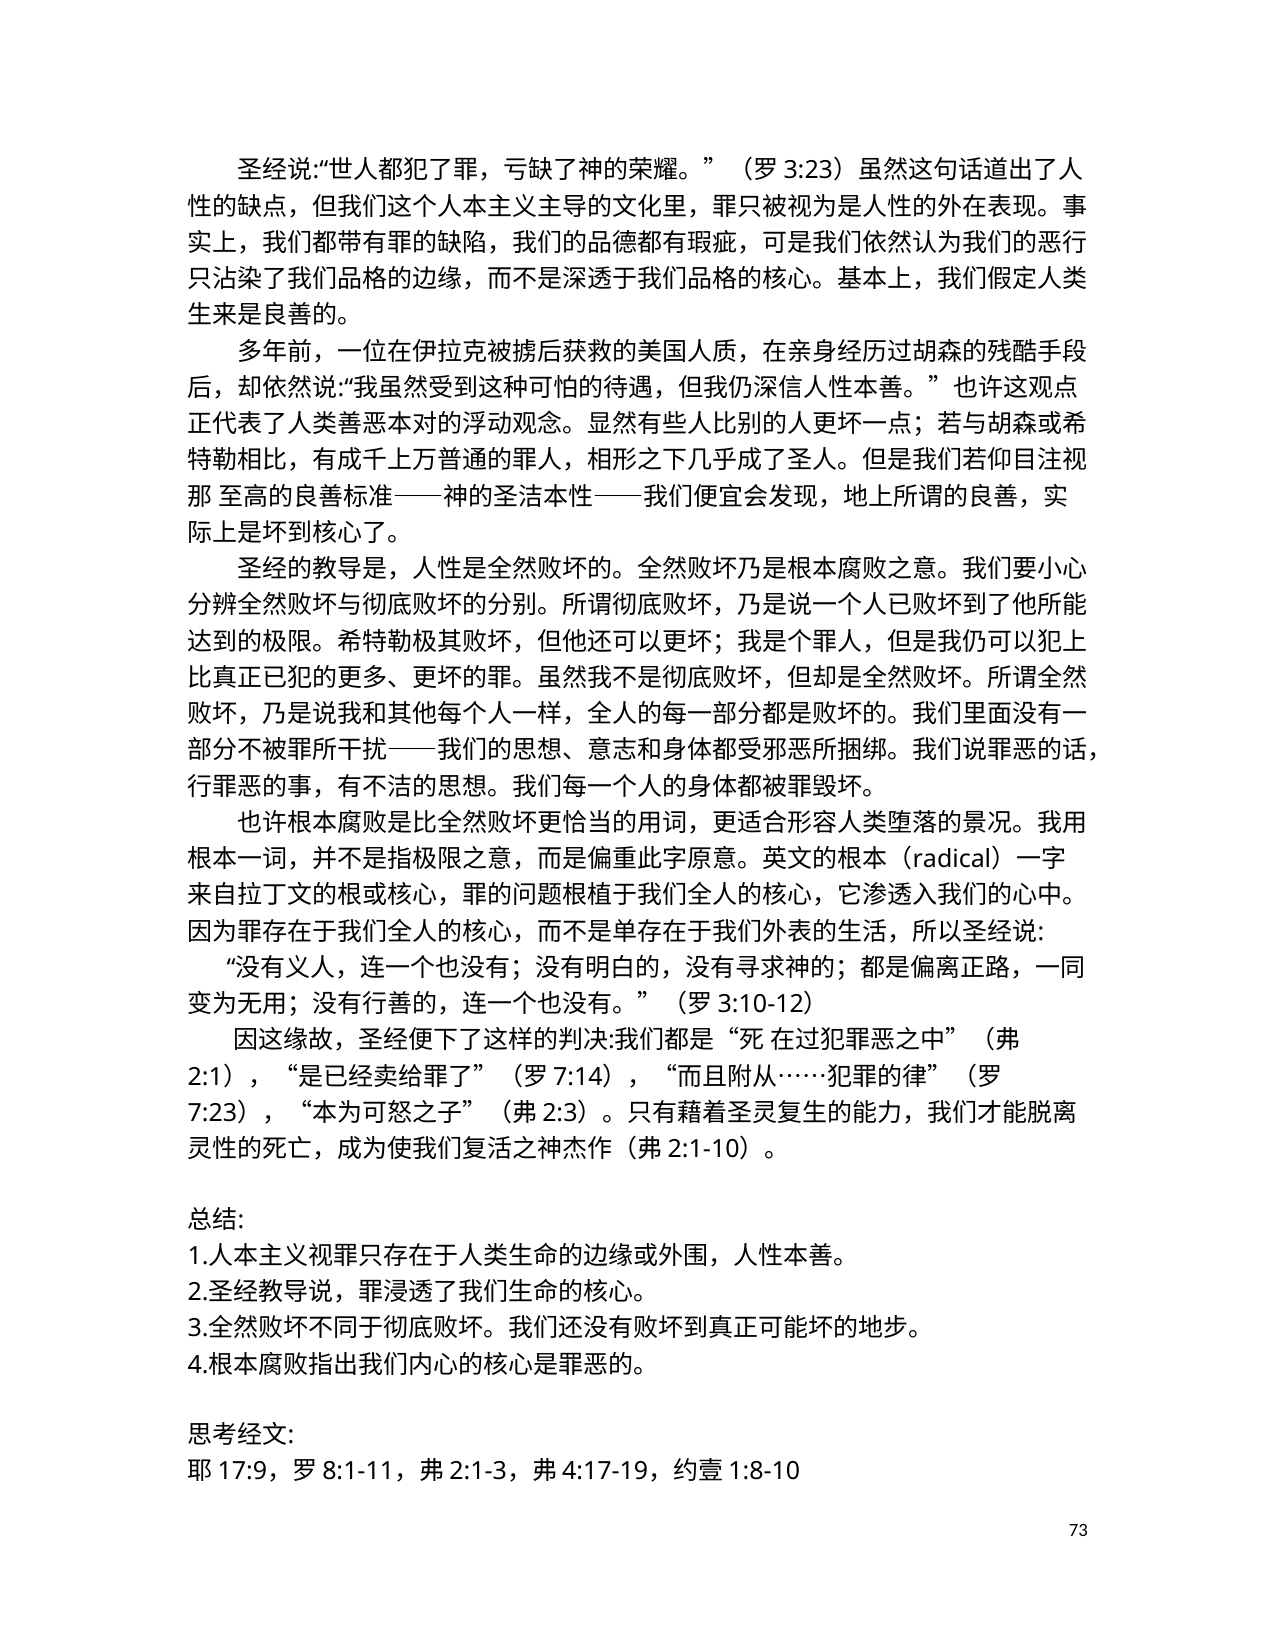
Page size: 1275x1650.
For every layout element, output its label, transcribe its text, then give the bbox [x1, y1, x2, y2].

text 1.人本主义视罪只存在于人类生命的边缘或外围，人性本善。 [187, 1235, 1087, 1272]
text 多年前，一位在伊拉克被掳后获救的美国人质，在亲身经历过胡森的残酷手段后，却依然说:“我虽然受到这种可怕的待遇，但我仍深信人性本善。”也许这观点正代表了人类善恶本对的浮动观念。显然有些人比别的人更坏一点；若与胡森或希特勒相比，有成千上万普通的罪人，相形之下几乎成了圣人。但是我们若仰目注视那 至高的良善标准——神的圣洁本性——我们便宜会发现，地上所谓的良善，实际上是坏到核心了。 [187, 331, 1087, 549]
text 总结: [187, 1199, 1087, 1235]
text 3.全然败坏不同于彻底败坏。我们还没有败坏到真正可能坏的地步。 [187, 1308, 1087, 1344]
text 也许根本腐败是比全然败坏更恰当的用词，更适合形容人类堕落的景况。我用根本一词，并不是指极限之意，而是偏重此字原意。英文的根本（radical）一字来自拉丁文的根或核心，罪的问题根植于我们全人的核心，它渗透入我们的心中。因为罪存在于我们全人的核心，而不是单存在于我们外表的生活，所以圣经说: [187, 802, 1087, 947]
text “没有义人，连一个也没有；没有明白的，没有寻求神的；都是偏离正路，一同变为无用；没有行善的，连一个也没有。”（罗3:10-12） [187, 947, 1087, 1020]
text 圣经的教导是，人性是全然败坏的。全然败坏乃是根本腐败之意。我们要小心分辨全然败坏与彻底败坏的分别。所谓彻底败坏，乃是说一个人已败坏到了他所能达到的极限。希特勒极其败坏，但他还可以更坏；我是个罪人，但是我仍可以犯上比真正已犯的更多、更坏的罪。虽然我不是彻底败坏，但却是全然败坏。所谓全然败坏，乃是说我和其他每个人一样，全人的每一部分都是败坏的。我们里面没有一部分不被罪所干扰——我们的思想、意志和身体都受邪恶所捆绑。我们说罪恶的话，行罪恶的事，有不洁的思想。我们每一个人的身体都被罪毁坏。 [187, 549, 1087, 802]
text 思考经文: [187, 1414, 1087, 1451]
text 耶17:9，罗8:1-11，弗2:1-3，弗4:17-19，约壹1:8-10 [187, 1451, 1087, 1487]
text 2.圣经教导说，罪浸透了我们生命的核心。 [187, 1272, 1087, 1308]
text 因这缘故，圣经便下了这样的判决:我们都是“死 在过犯罪恶之中”（弗2:1），“是已经卖给罪了”（罗7:14），“而且附从……犯罪的律”（罗7:23），“本为可怒之子”（弗2:3）。只有藉着圣灵复生的能力，我们才能脱离灵性的死亡，成为使我们复活之神杰作（弗2:1-10）。 [187, 1020, 1087, 1165]
text 圣经说:“世人都犯了罪，亏缺了神的荣耀。”（罗3:23）虽然这句话道出了人性的缺点，但我们这个人本主义主导的文化里，罪只被视为是人性的外在表现。事实上，我们都带有罪的缺陷，我们的品德都有瑕疵，可是我们依然认为我们的恶行只沾染了我们品格的边缘，而不是深透于我们品格的核心。基本上，我们假定人类生来是良善的。 [187, 150, 1087, 331]
text 4.根本腐败指出我们内心的核心是罪恶的。 [187, 1344, 1087, 1380]
